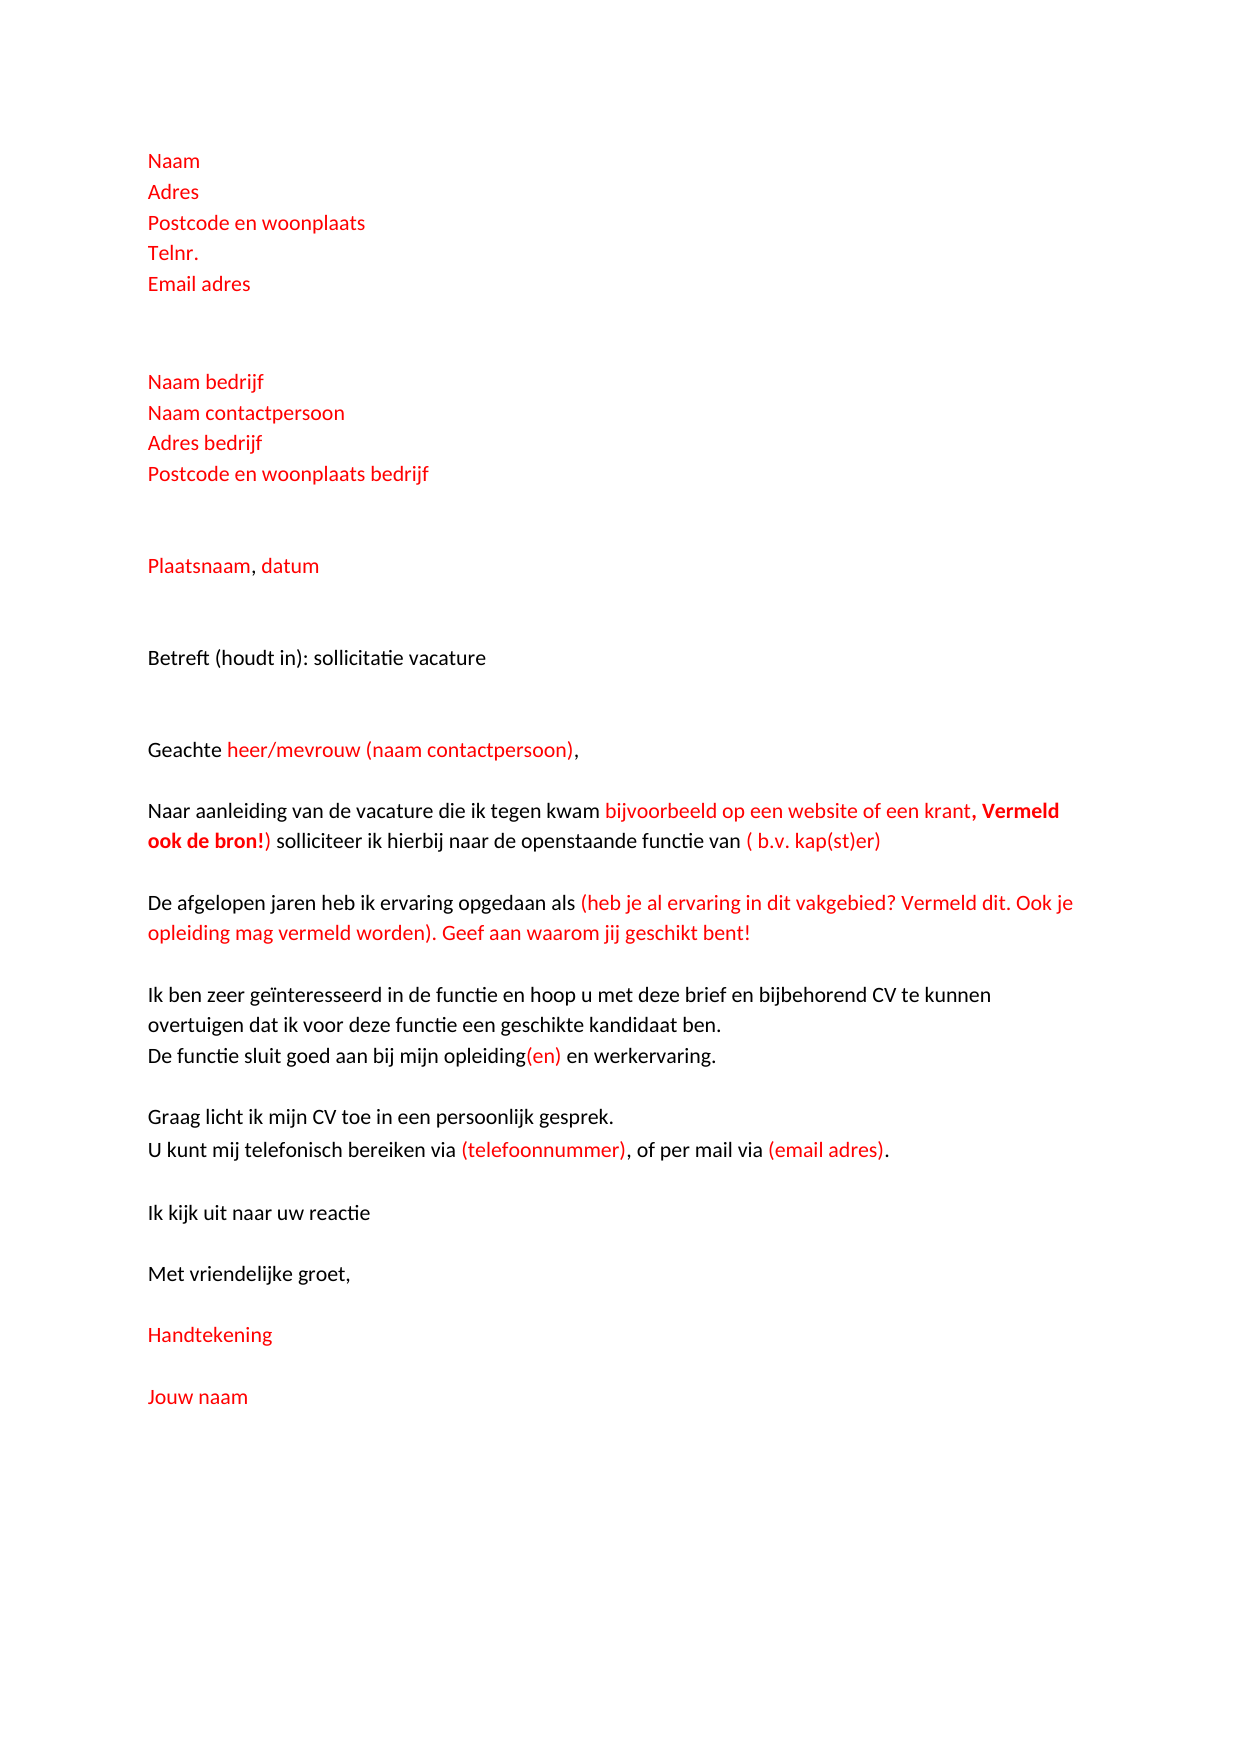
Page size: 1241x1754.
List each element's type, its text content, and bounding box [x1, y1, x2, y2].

text Naam [148, 148, 1093, 174]
text De functie sluit goed aan bij mijn opleiding(en) en werkervaring. [148, 1042, 1093, 1069]
text Postcode en woonplaats [148, 209, 1093, 236]
text Plaatsnaam, datum [148, 552, 1093, 579]
text Ik kijk uit naar uw reactie [148, 1199, 1093, 1226]
text U kunt mij telefonisch bereiken via (telefoonnummer), of per mail via (email adres). [148, 1136, 1093, 1195]
text Adres [148, 178, 1093, 205]
text Postcode en woonplaats bedrijf [148, 460, 1093, 487]
text Jouw naam [148, 1383, 1093, 1409]
text overtuigen dat ik voor deze functie een geschikte kandidaat ben. [148, 1011, 1093, 1038]
text Naar aanleiding van de vacature die ik tegen kwam bijvoorbeeld op een website of een krant, Vermeld ook de bron!) solliciteer ik hierbij naar de openstaande functie van ( b.v. kap(st)er) [148, 797, 1093, 854]
text Email adres [148, 270, 1093, 297]
text Betreft (houdt in): sollicitatie vacature [148, 644, 1093, 671]
text Naam bedrijf [148, 368, 1093, 395]
text Naam contactpersoon [148, 399, 1093, 426]
text Graag licht ik mijn CV toe in een persoonlijk gesprek. [148, 1103, 1093, 1130]
text Geachte heer/mevrouw (naam contactpersoon), [148, 736, 1093, 762]
text De afgelopen jaren heb ik ervaring opgedaan als (heb je al ervaring in dit vakgebied? Vermeld dit. Ook je opleiding mag vermeld worden). Geef aan waarom jij geschikt bent! [148, 889, 1093, 946]
text Handtekening [148, 1322, 1093, 1348]
text Met vriendelijke groet, [148, 1260, 1093, 1287]
text Telnr. [148, 239, 1093, 266]
text Adres bedrijf [148, 429, 1093, 456]
text Ik ben zeer geïnteresseerd in de functie en hoop u met deze brief en bijbehorend CV te kunnen [148, 981, 1093, 1007]
